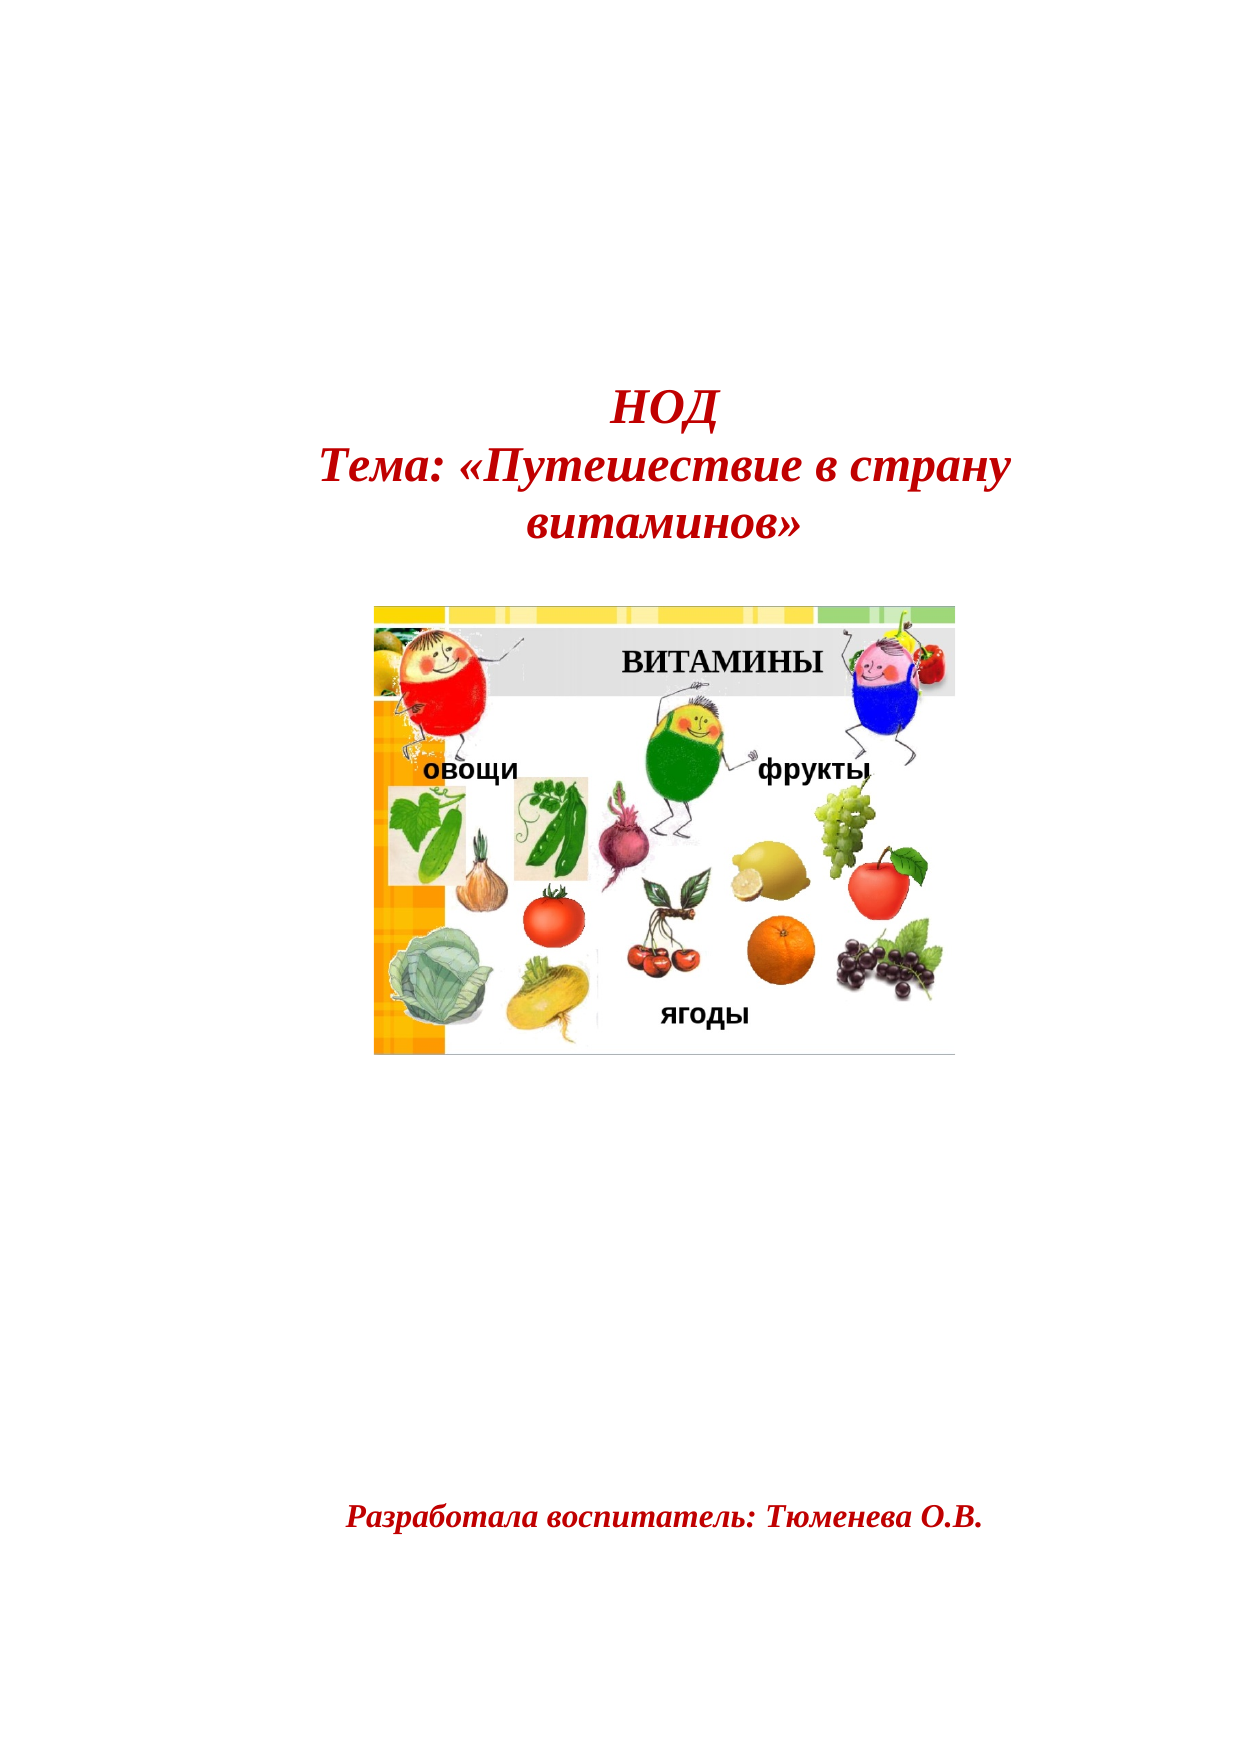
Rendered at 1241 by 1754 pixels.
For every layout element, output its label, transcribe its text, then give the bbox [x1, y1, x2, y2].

text НОД [177, 377, 1152, 434]
text Разработала воспитатель: Тюменева О.В. [177, 1496, 1152, 1534]
text Тема: «Путешествие в страну витаминов» [177, 434, 1152, 549]
picture [373, 606, 956, 1055]
